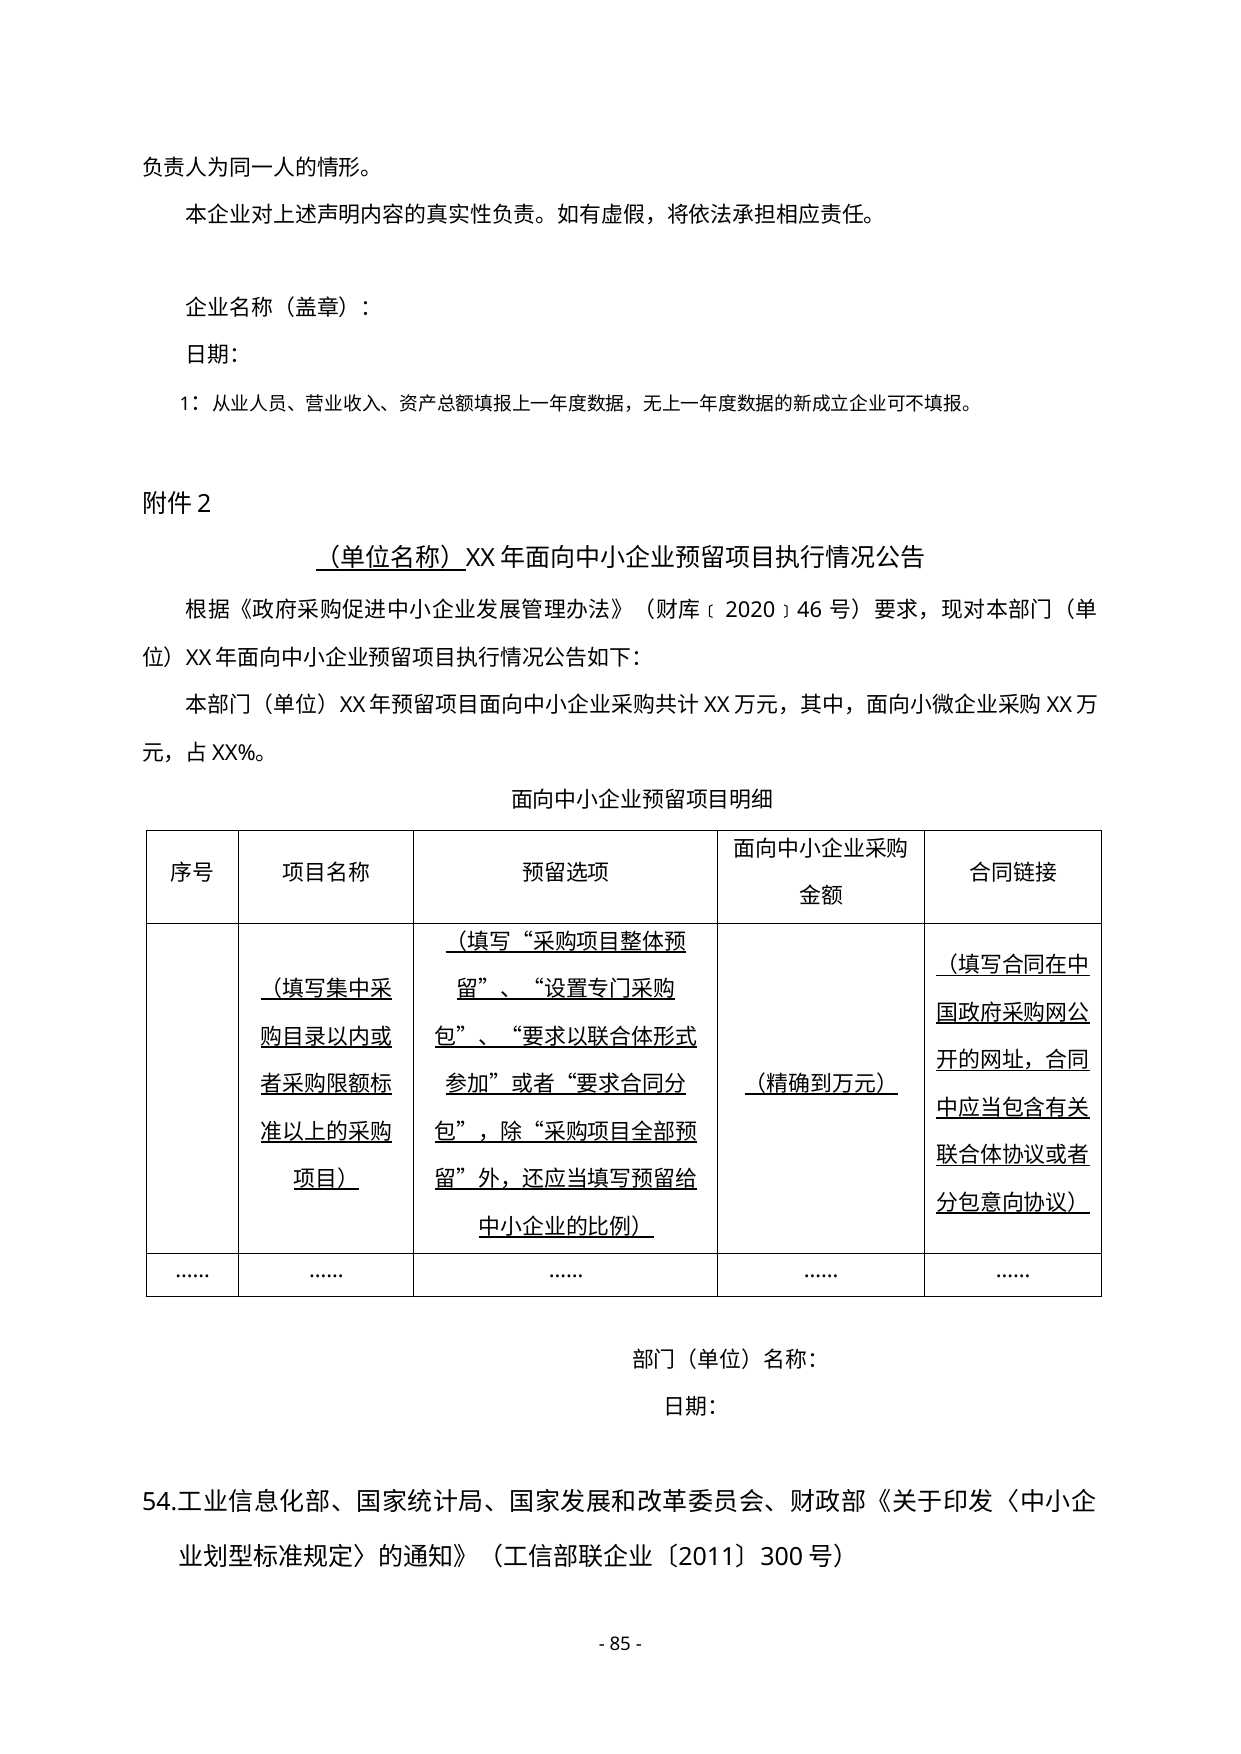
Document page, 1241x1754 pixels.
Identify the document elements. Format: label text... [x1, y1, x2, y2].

text 企业名称（盖章）： [142, 290, 1098, 321]
text 本企业对上述声明内容的真实性负责。如有虚假，将依法承担相应责任。 [142, 197, 1098, 229]
table_cell …… [147, 1254, 238, 1296]
table_cell …… [239, 1254, 413, 1296]
table_cell …… [414, 1254, 717, 1296]
text 附件2 [142, 483, 1098, 519]
text 日期： [142, 1389, 1098, 1421]
table_header 序号 [147, 831, 238, 923]
text （单位名称）XX年面向中小企业预留项目执行情况公告 [142, 538, 1098, 574]
text 面向中小企业预留项目明细 [142, 782, 1098, 814]
text 本部门（单位）XX年预留项目面向中小企业采购共计XX万元，其中，面向小微企业采购XX万元，占XX%。 [142, 687, 1098, 767]
table_header 预留选项 [414, 831, 717, 923]
text 根据《政府采购促进中小企业发展管理办法》（财库﹝2020﹞46 号）要求，现对本部门（单位）XX年面向中小企业预留项目执行情况公告如下： [142, 592, 1098, 671]
table_cell （填写“采购项目整体预留”、“设置专门采购包”、“要求以联合体形式参加”或者“要求合同分包”，除“采购项目全部预留”外，还应当填写预留给中小企业的比例） [414, 924, 717, 1253]
table_header 面向中小企业采购金额 [718, 831, 924, 923]
table_cell [147, 924, 238, 1253]
text 1：从业人员、营业收入、资产总额填报上一年度数据，无上一年度数据的新成立企业可不填报。 [142, 385, 1098, 416]
text 部门（单位）名称： [142, 1342, 1098, 1373]
table_cell …… [718, 1254, 924, 1296]
text 日期： [142, 337, 1098, 369]
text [142, 150, 1098, 182]
table_header 合同链接 [925, 831, 1101, 923]
table_cell （填写合同在中国政府采购网公开的网址，合同中应当包含有关联合体协议或者分包意向协议） [925, 924, 1101, 1253]
text 54.工业信息化部、国家统计局、国家发展和改革委员会、财政部《关于印发〈中小企业划型标准规定〉的通知》（工信部联企业〔2011〕300号） [142, 1482, 1098, 1572]
table_header 项目名称 [239, 831, 413, 923]
table_cell …… [925, 1254, 1101, 1296]
table_cell （填写集中采购目录以内或者采购限额标准以上的采购项目） [239, 924, 413, 1253]
table_cell （精确到万元） [718, 924, 924, 1253]
